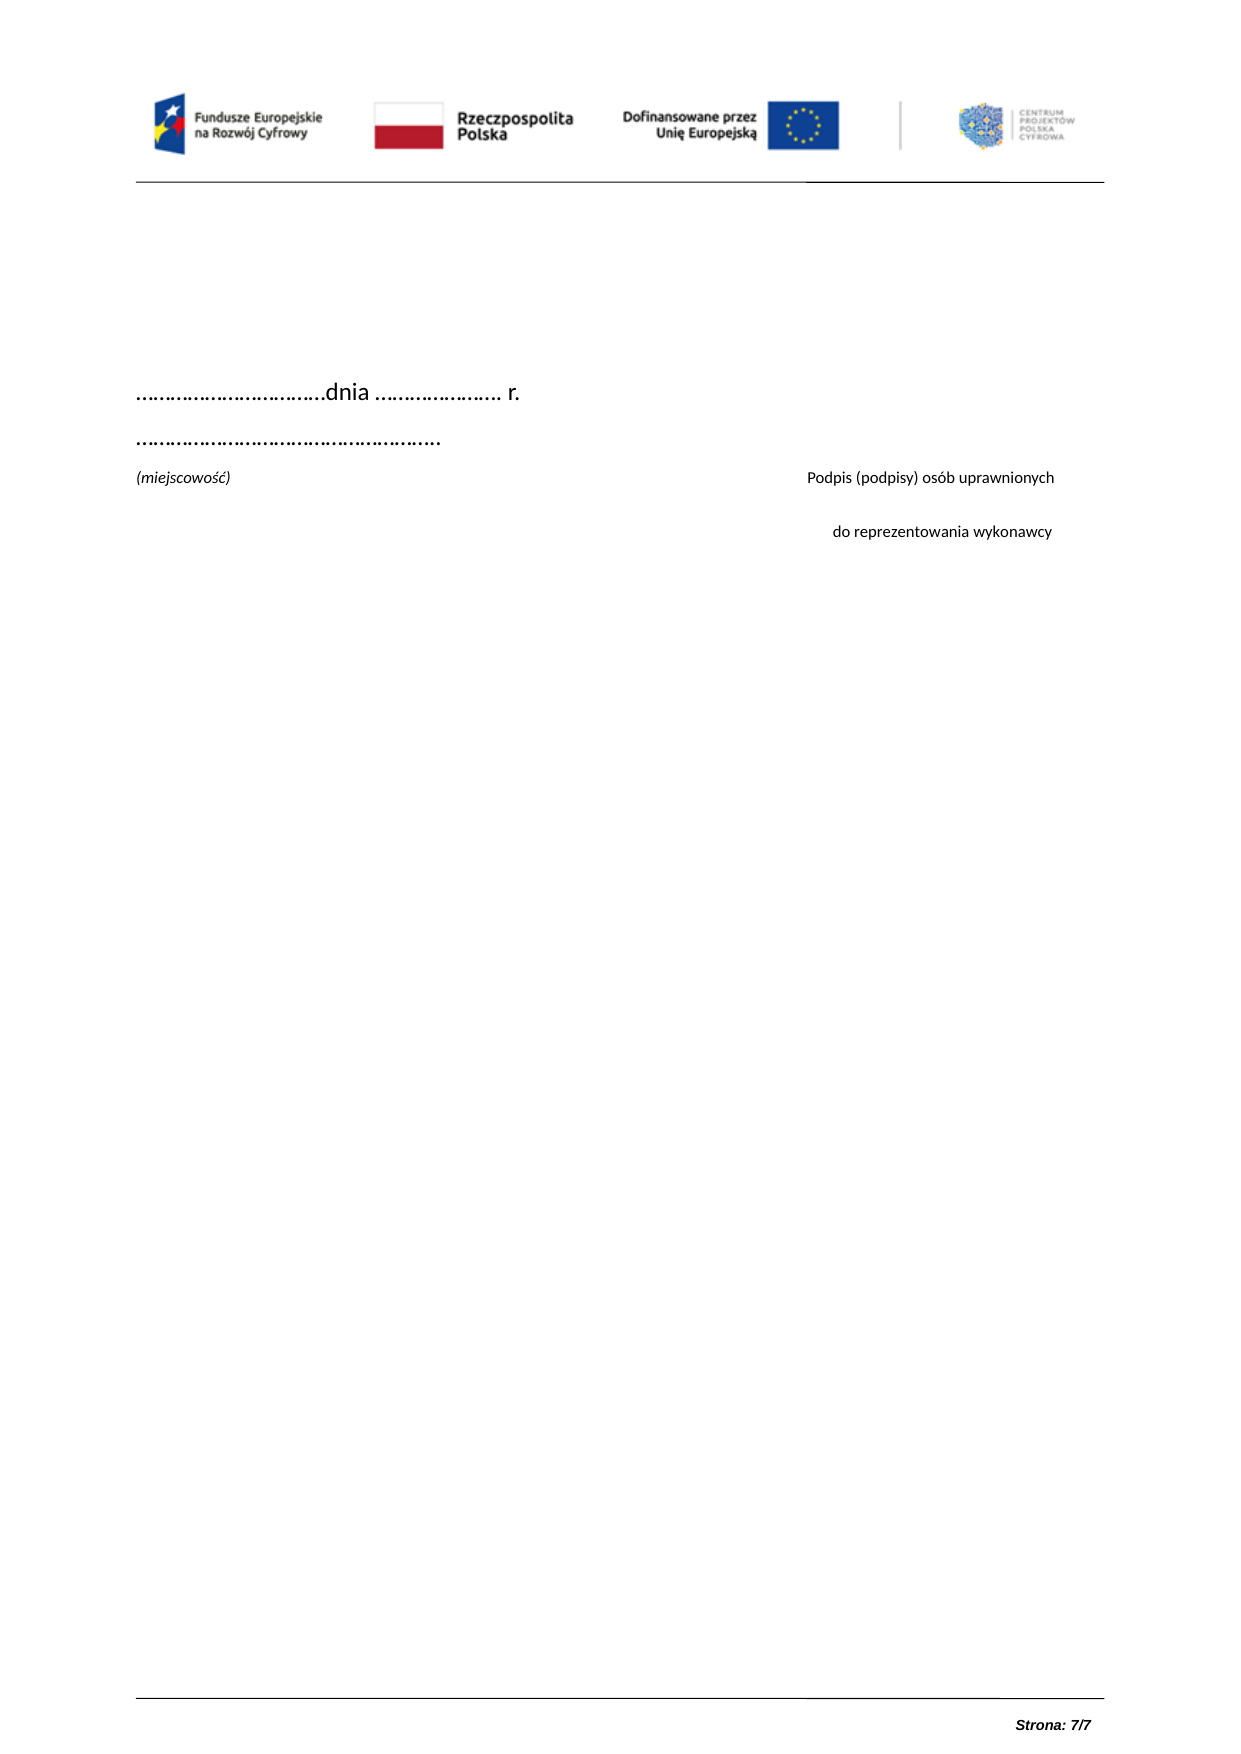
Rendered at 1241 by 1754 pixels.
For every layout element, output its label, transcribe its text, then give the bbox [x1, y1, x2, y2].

text do reprezentowania wykonawcy [136, 521, 1104, 541]
text ……………………………dnia …………………. r. …………………………………………….. [136, 376, 1104, 452]
text (miejscowość) Podpis (podpisy) osób uprawnionych [136, 467, 1104, 487]
picture [135, 73, 1105, 175]
